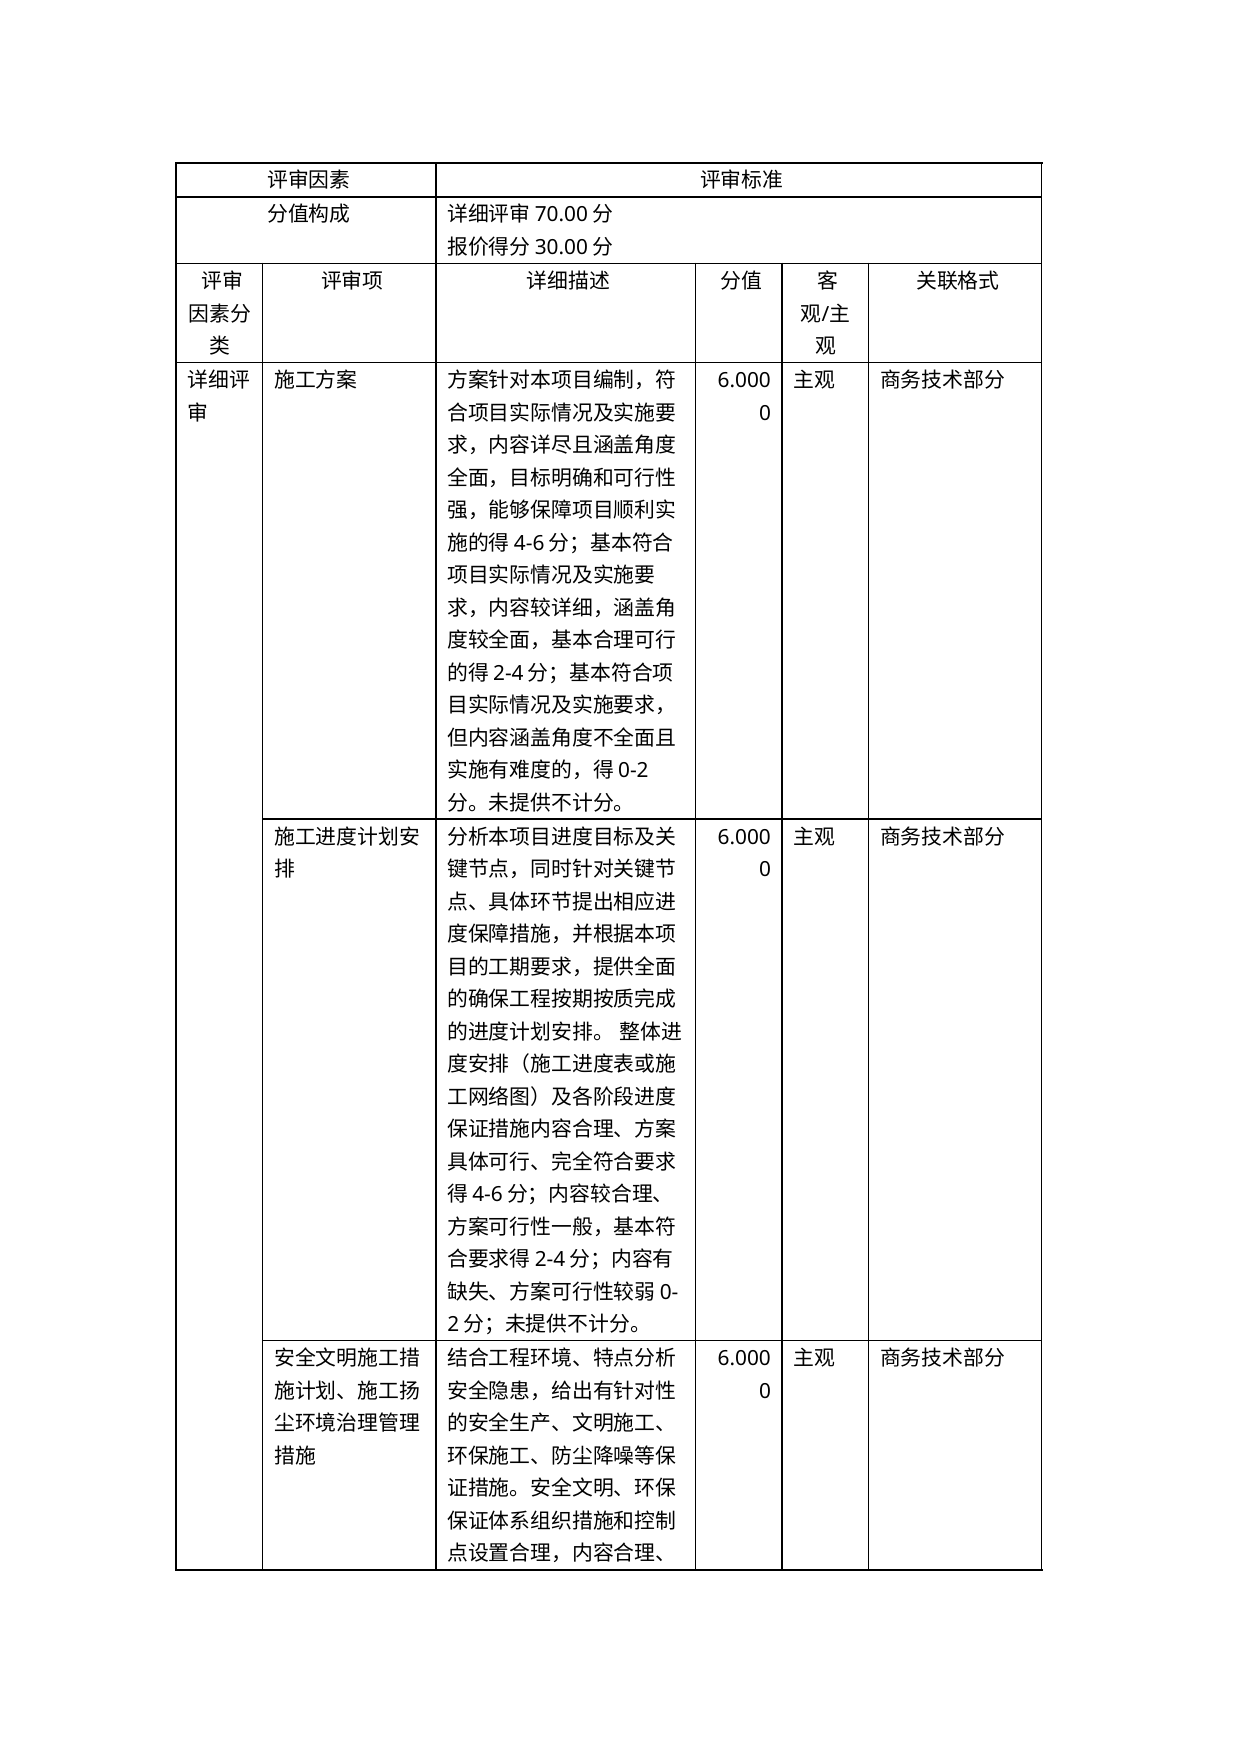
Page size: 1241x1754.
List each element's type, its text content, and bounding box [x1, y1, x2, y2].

table_cell 方案针对本项目编制，符合项目实际情况及实施要求，内容详尽且涵盖角度全面，目标明确和可行性强，能够保障项目顺利实施的得4-6分；基本符合项目实际情况及实施要求，内容较详细，涵盖角度较全面，基本合理可行的得2-4分；基本符合项目实际情况及实施要求，但内容涵盖角度不全面且实施有难度的，得0-2分。未提供不计分。 [437, 363, 695, 818]
table_cell 施工进度计划安排 [263, 820, 435, 1340]
table_cell 主观 [783, 363, 868, 818]
table_header 评审因素 [177, 164, 435, 196]
table_cell 6.0000 [696, 820, 781, 1340]
table_cell 商务技术部分 [869, 1341, 1041, 1569]
table_header 评审标准 [437, 164, 1041, 196]
table_cell 关联格式 [869, 264, 1041, 362]
table_cell 施工方案 [263, 363, 435, 818]
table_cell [263, 1341, 435, 1569]
table_cell 评审因素分类 [177, 264, 262, 362]
table_cell 6.0000 [696, 1341, 781, 1569]
table_cell 客观/主观 [783, 264, 868, 362]
table_cell 商务技术部分 [869, 363, 1041, 818]
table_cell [437, 1341, 695, 1569]
table_cell 详细描述 [437, 264, 695, 362]
table_cell 商务技术部分 [869, 820, 1041, 1340]
table_cell 分值 [696, 264, 781, 362]
table_cell 分值构成 [177, 198, 435, 263]
table_cell 主观 [783, 1341, 868, 1569]
table_cell 6.0000 [696, 363, 781, 818]
table_cell 详细评审 [177, 363, 262, 1569]
table_cell 分析本项目进度目标及关键节点，同时针对关键节点、具体环节提出相应进度保障措施，并根据本项目的工期要求，提供全面的确保工程按期按质完成的进度计划安排。 整体进度安排（施工进度表或施工网络图）及各阶段进度保证措施内容合理、方案具体可行、完全符合要求得4-6分；内容较合理、方案可行性一般，基本符合要求得2-4分；内容有缺失、方案可行性较弱0-2分；未提供不计分。 [437, 820, 695, 1340]
table_cell 详细评审70.00分 报价得分30.00分 [437, 198, 1041, 263]
table_cell 评审项 [263, 264, 435, 362]
table_cell 主观 [783, 820, 868, 1340]
